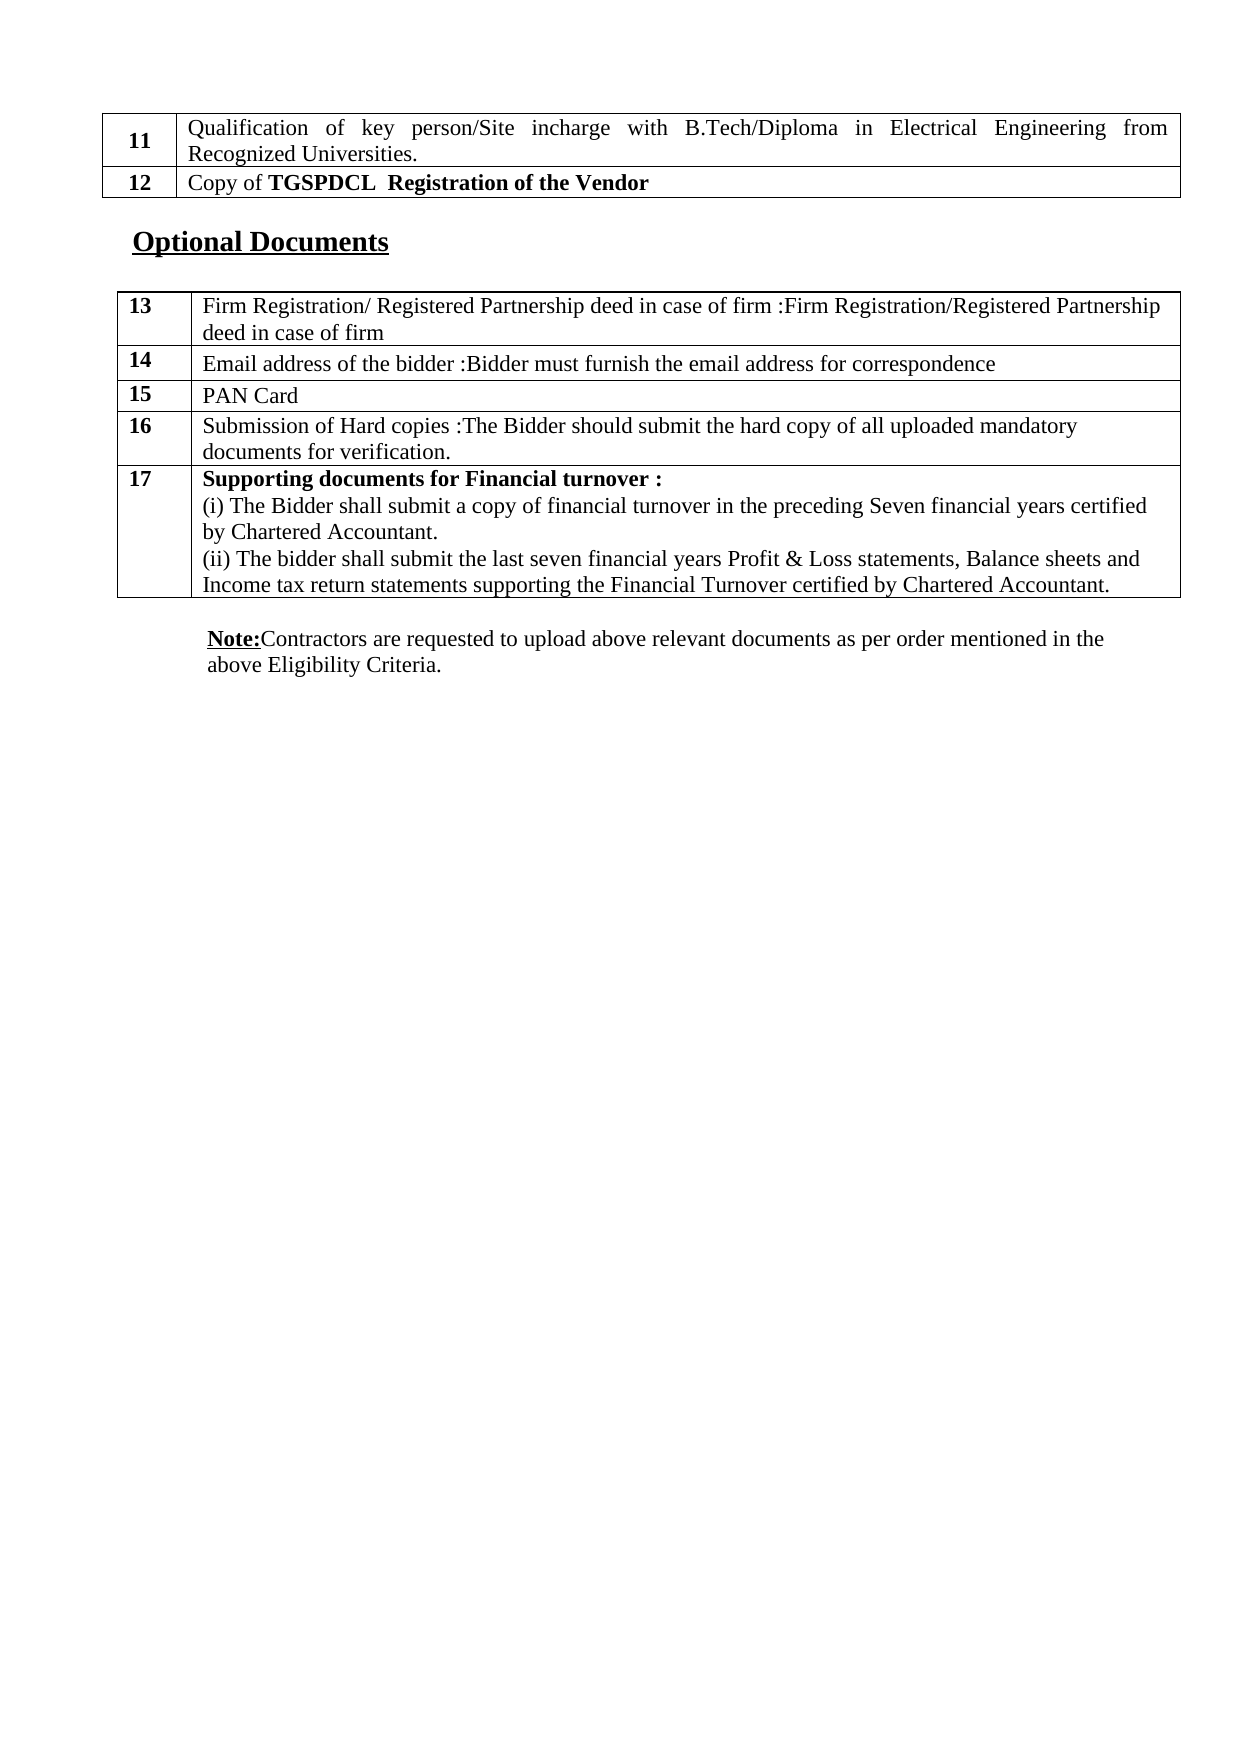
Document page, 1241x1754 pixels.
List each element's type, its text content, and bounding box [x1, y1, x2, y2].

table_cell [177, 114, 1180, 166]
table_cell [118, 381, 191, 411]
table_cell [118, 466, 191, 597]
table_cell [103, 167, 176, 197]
text Note:Contractors are requested to upload above relevant documents as per order mentioned in the above Eligibility Criteria. [207, 625, 1105, 677]
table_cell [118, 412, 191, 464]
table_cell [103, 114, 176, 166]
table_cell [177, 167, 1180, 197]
text Optional Documents [132, 224, 1105, 258]
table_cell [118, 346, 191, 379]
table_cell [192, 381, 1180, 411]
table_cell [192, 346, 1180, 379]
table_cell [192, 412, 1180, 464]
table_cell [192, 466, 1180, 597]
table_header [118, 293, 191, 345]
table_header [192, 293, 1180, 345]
